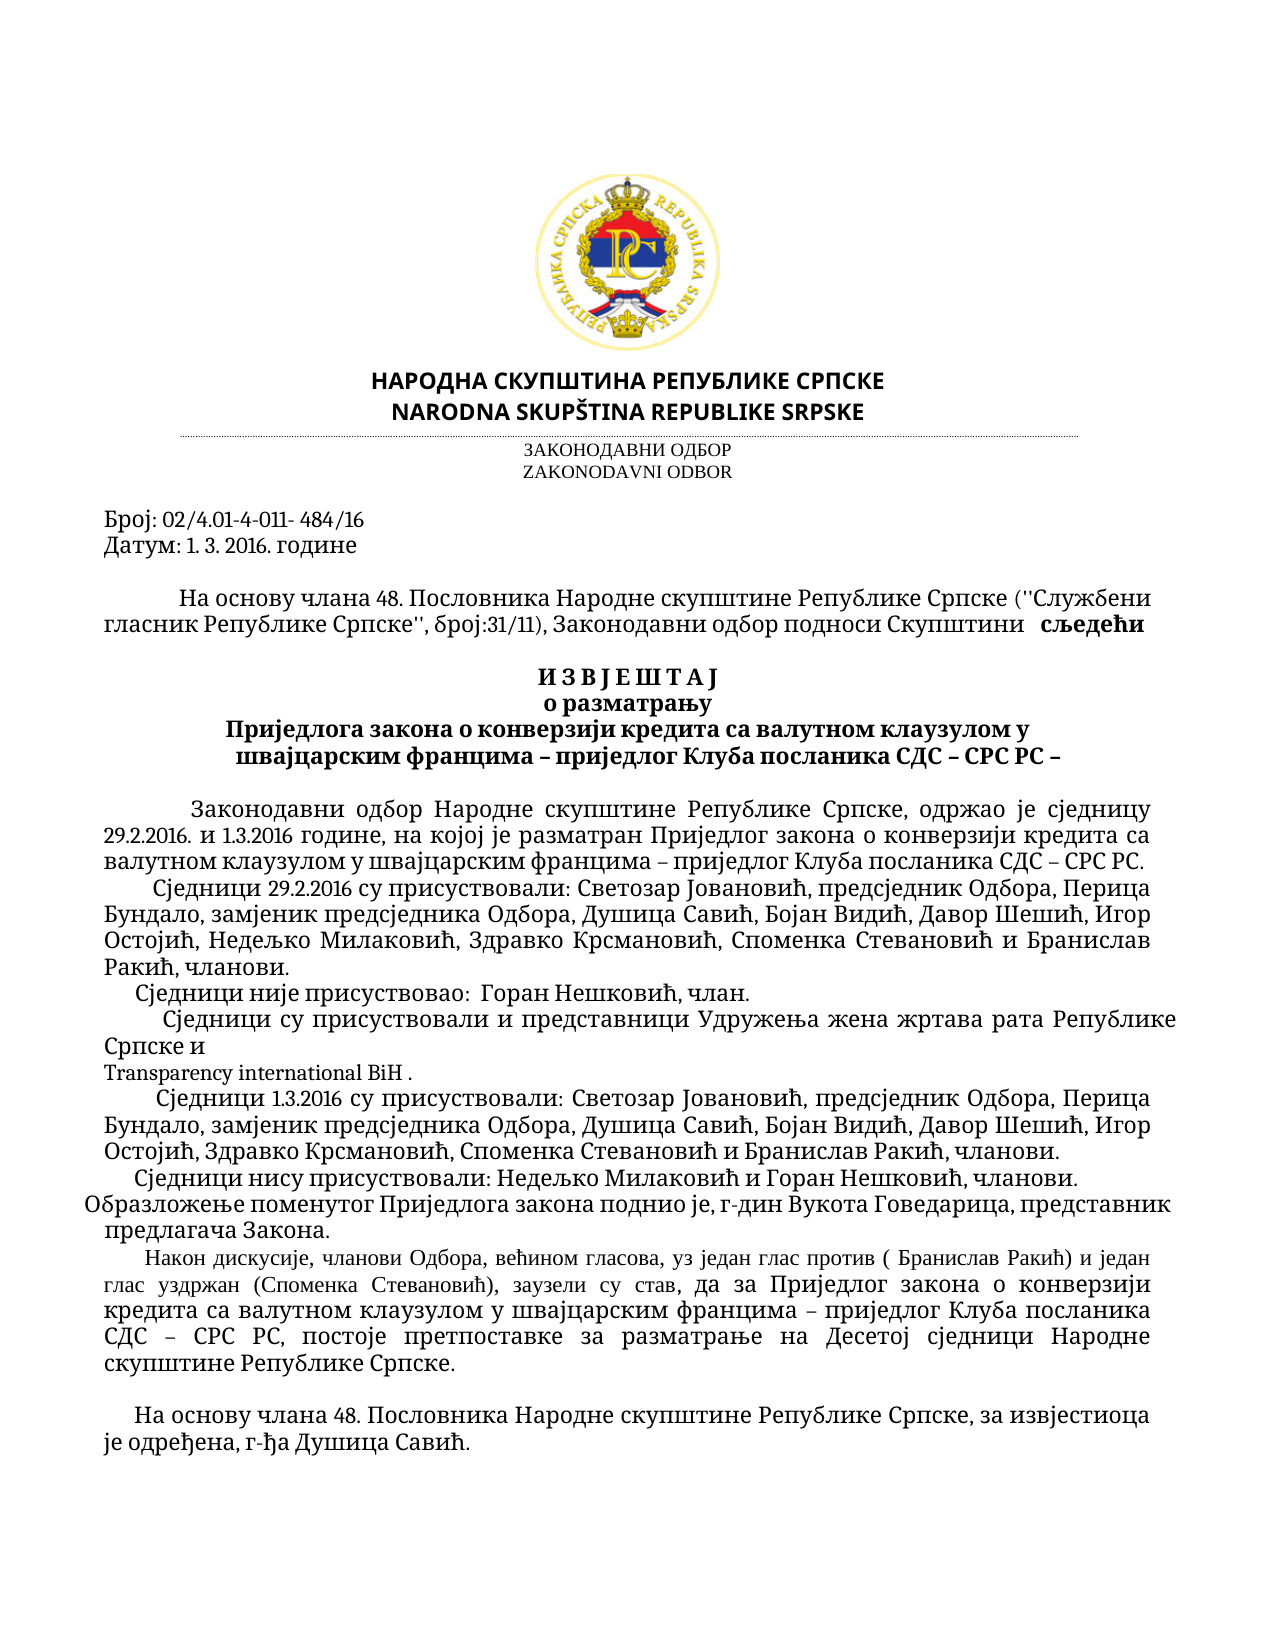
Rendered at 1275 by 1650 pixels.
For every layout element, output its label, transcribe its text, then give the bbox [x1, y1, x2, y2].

text ZAKONODAVNI ODBOR [103, 461, 1152, 482]
text о разматрању [103, 691, 1152, 717]
text Transparency international BiH . [103, 1060, 1178, 1086]
text И З В Ј Е Ш Т А Ј [103, 664, 1152, 691]
text Сједници 29.2.2016 су присуствовали: Светозар Јовановић, предсједник Одбора, Перица Бундало, замјеник предсједника Одбора, Душица Савић, Бојан Видић, Давор Шешић, Игор Остојић, Недељко Милаковић, Здравко Крсмановић, Споменка Стевановић и Бранислав Ракић, чланови. [103, 875, 1152, 981]
text предлагача Закона. [59, 1218, 1196, 1244]
text Законодавни одбор Народне скупштине Републике Српске, одржао је сједницу 29.2.2016. и 1.3.2016 године, на којој је разматран Приједлог закона о конверзији кредита са валутном клаузулом у швајцарским францима – приједлог Клуба посланика СДС – СРС РС. [103, 796, 1152, 875]
text Сједници нису присуствовали: Недељко Милаковић и Горан Нешковић, чланови. [103, 1165, 1152, 1192]
text На основу члана 48. Пословника Народне скупштине Републике Српске (''Службени гласник Републике Српске'', број:31/11), Законодавни одбор подноси Скупштини сљедећи [103, 586, 1152, 638]
text Датум: 1. 3. 2016. године [103, 533, 1152, 559]
text ЗАКОНОДАВНИ ОДБОР [103, 439, 1152, 461]
text НАРОДНА СКУПШТИНА РЕПУБЛИКЕ СРПСКЕ [103, 365, 1152, 396]
text Образложење поменутог Приједлога закона поднио је, г-дин Вукота Говедарица, представник [59, 1192, 1196, 1218]
text Након дискусије, чланови Одбора, већином гласова, уз један глас против ( Бранислав Ракић) и један глас уздржан (Споменка Стевановић), заузели су став, да за Приједлог закона о конверзији кредита са валутном клаузулом у швајцарским францима – приједлог Клуба посланика СДС – СРС РС, постоје претпоставке за разматрање на Десетој сједници Народне скупштине Републике Српске. [103, 1244, 1152, 1377]
text Сједници су присуствовали и представници Удружења жена жртава рата Републике Српске и [103, 1007, 1178, 1060]
text швајцарским францима – приједлог Клуба посланика СДС – СРС РС – [74, 744, 1193, 770]
text Број: 02/4.01-4-011- 484/16 [103, 506, 1152, 533]
text NARODNA SKUPŠTINA REPUBLIKE SRPSKE [103, 396, 1152, 427]
text Приједлога закона о конверзији кредита са валутном клаузулом у [103, 717, 1152, 744]
text Сједници 1.3.2016 су присуствовали: Светозар Јовановић, предсједник Одбора, Перица Бундало, замјеник предсједника Одбора, Душица Савић, Бојан Видић, Давор Шешић, Игор Остојић, Здравко Крсмановић, Споменка Стевановић и Бранислав Ракић, чланови. [103, 1086, 1152, 1165]
text На основу члана 48. Пословника Народне скупштине Републике Српске, за извјестиоца је одређена, г-ђа Душица Савић. [103, 1403, 1152, 1456]
text Сједници није присуствовао: Горан Нешковић, члан. [59, 981, 1178, 1007]
